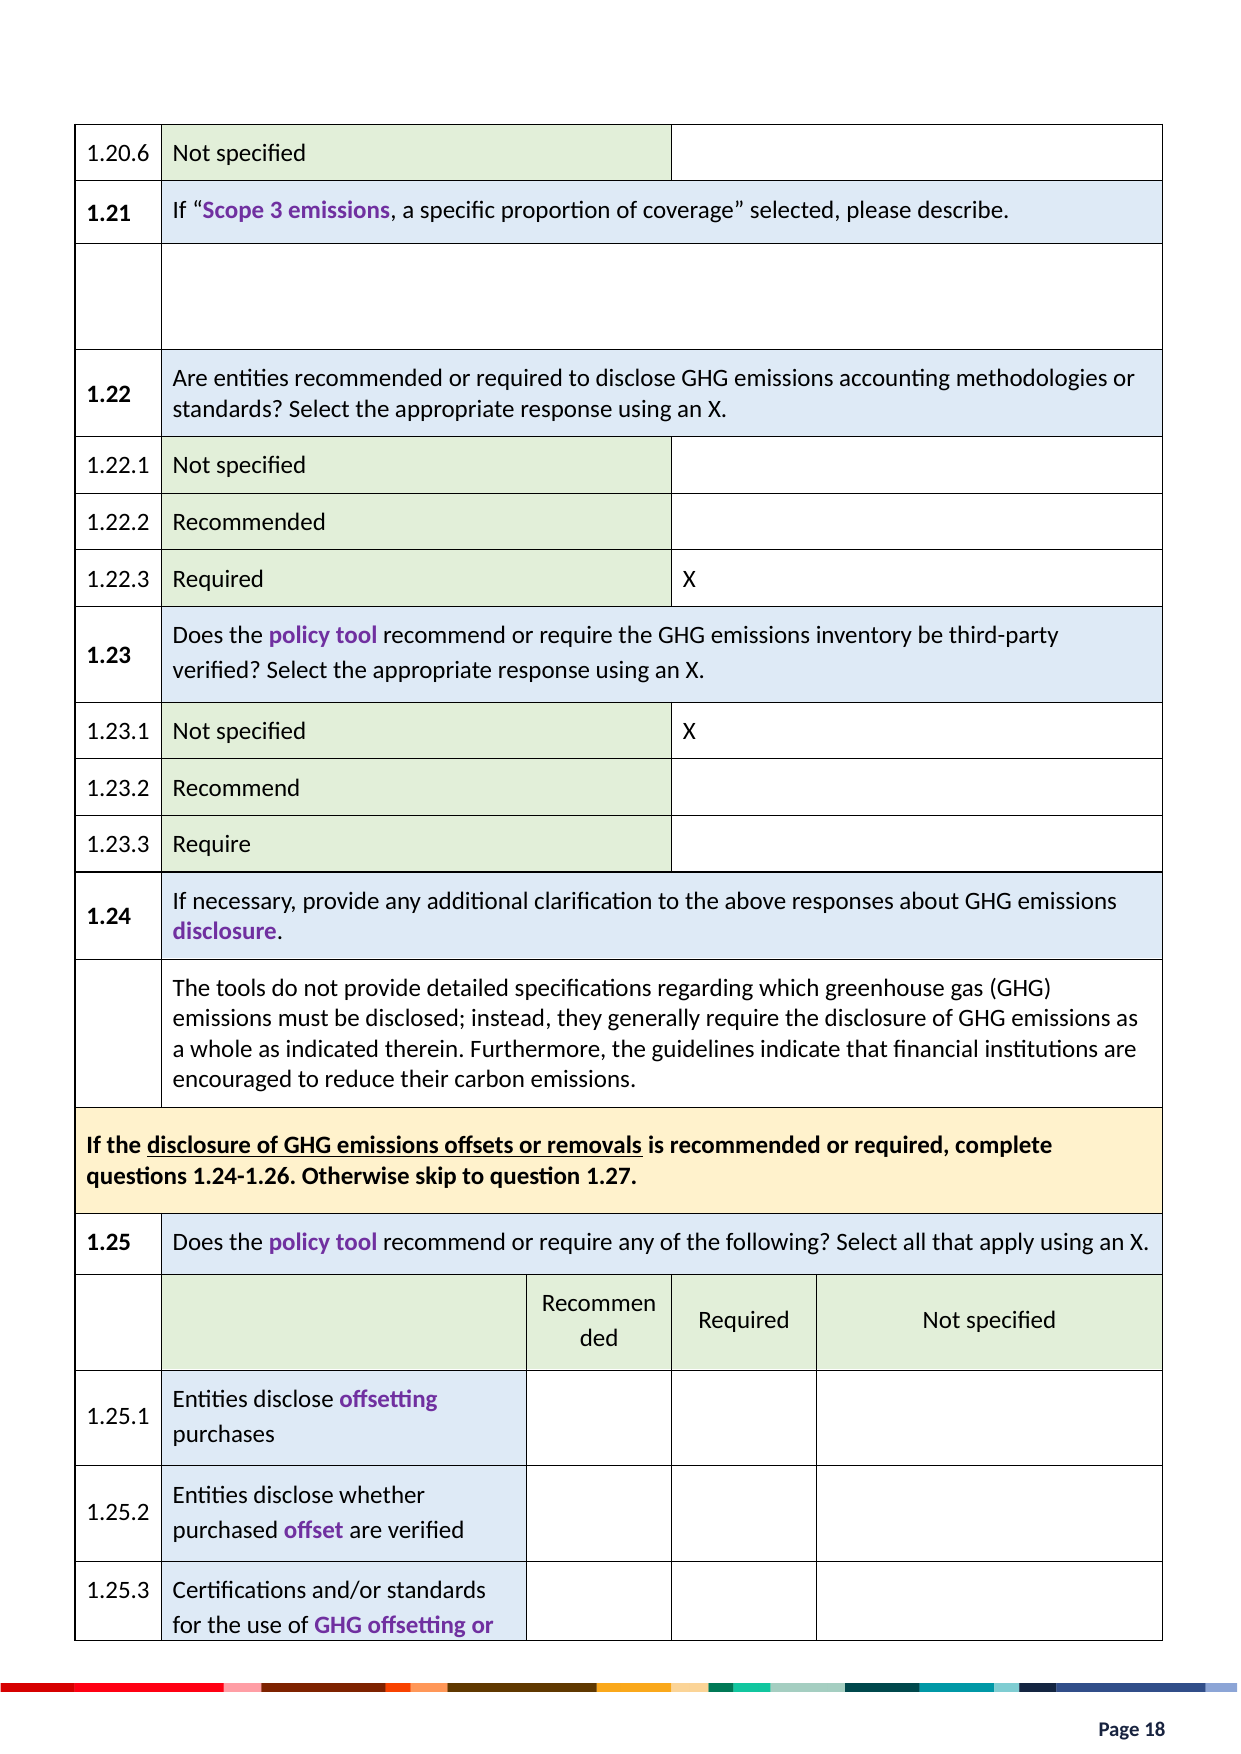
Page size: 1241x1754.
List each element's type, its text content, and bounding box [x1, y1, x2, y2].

table_cell [817, 1466, 1162, 1561]
table_cell Not specified [162, 703, 671, 758]
table_cell Recommend [162, 759, 671, 815]
table_cell Recommended [527, 1275, 671, 1369]
table_cell Entities disclose offsetting purchases [162, 1371, 526, 1465]
table_cell Not specified [162, 437, 671, 493]
table_cell Required [162, 550, 671, 606]
table_cell 1.23.2 [76, 759, 161, 815]
table_cell If the disclosure of GHG emissions offsets or removals is recommended or required, complete questions 1.24-1.26. Otherwise skip to question 1.27. [76, 1108, 1162, 1213]
table_cell [672, 816, 1162, 871]
table_cell [527, 1466, 671, 1561]
table_cell [76, 960, 161, 1107]
table_cell Are entities recommended or required to disclose GHG emissions accounting methodologies or standards? Select the appropriate response using an X. [162, 350, 1162, 436]
table_cell Does the policy tool recommend or require the GHG emissions inventory be third-party verified? Select the appropriate response using an X. [162, 607, 1162, 702]
table_cell [76, 1275, 161, 1369]
table_cell X [672, 703, 1162, 758]
table_cell [527, 1562, 671, 1640]
table_cell 1.21 [76, 181, 161, 243]
table_cell [672, 494, 1162, 549]
picture [0, 1683, 1236, 1692]
table_cell If necessary, provide any additional clarification to the above responses about GHG emissions disclosure. [162, 873, 1162, 958]
table_cell Require [162, 816, 671, 871]
table_cell If “Scope 3 emissions, a specific proportion of coverage” selected, please describe. [162, 181, 1162, 243]
table_cell 1.23.3 [76, 816, 161, 871]
table_cell Not specified [162, 125, 671, 180]
table_cell [672, 1562, 816, 1640]
table_cell 1.25.1 [76, 1371, 161, 1465]
table_cell 1.23.1 [76, 703, 161, 758]
table_cell Entities disclose whether purchased offset are verified [162, 1466, 526, 1561]
table_cell Does the policy tool recommend or require any of the following? Select all that apply using an X. [162, 1214, 1162, 1274]
table_cell 1.22.2 [76, 494, 161, 549]
table_cell [672, 759, 1162, 815]
table_cell 1.20.6 [76, 125, 161, 180]
table_cell X [672, 550, 1162, 606]
table_cell [817, 1562, 1162, 1640]
table_cell [672, 125, 1162, 180]
table_cell Not specified [817, 1275, 1162, 1369]
table_cell 1.23 [76, 607, 161, 702]
table_cell [672, 1371, 816, 1465]
table_cell The tools do not provide detailed specifications regarding which greenhouse gas (GHG) emissions must be disclosed; instead, they generally require the disclosure of GHG emissions as a whole as indicated therein. Furthermore, the guidelines indicate that financial institutions are encouraged to reduce their carbon emissions. [162, 960, 1162, 1107]
table_cell [672, 1466, 816, 1561]
table_cell [527, 1371, 671, 1465]
table_cell [672, 437, 1162, 493]
table_cell [817, 1371, 1162, 1465]
table_cell Recommended [162, 494, 671, 549]
table_cell Required [672, 1275, 816, 1369]
table_cell [162, 1275, 526, 1369]
table_cell [162, 244, 1162, 349]
table_cell 1.25.2 [76, 1466, 161, 1561]
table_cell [162, 1562, 526, 1640]
table_cell [76, 244, 161, 349]
table_cell 1.25 [76, 1214, 161, 1274]
table_cell 1.22.3 [76, 550, 161, 606]
table_cell 1.24 [76, 873, 161, 958]
table_cell 1.22 [76, 350, 161, 436]
table_cell 1.22.1 [76, 437, 161, 493]
table_cell 1.25.3 [76, 1562, 161, 1640]
